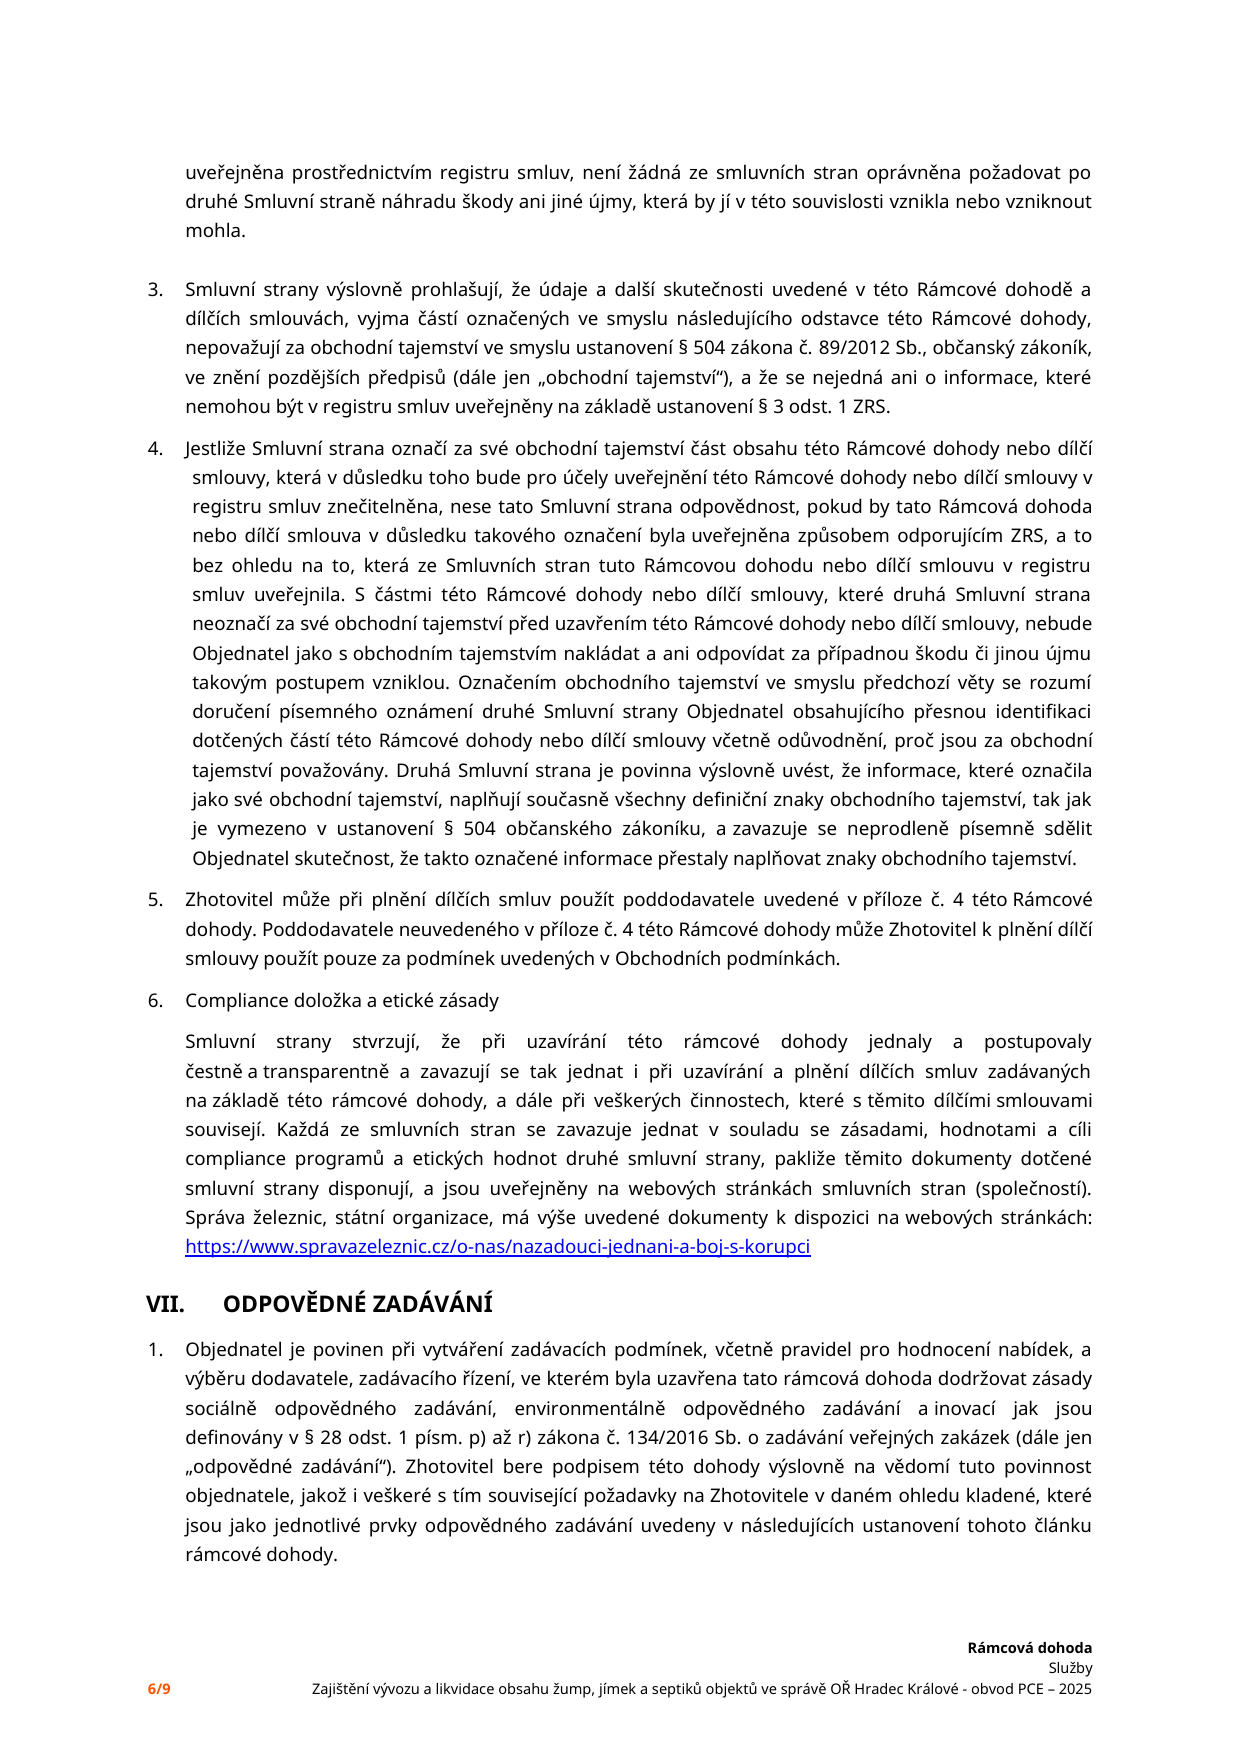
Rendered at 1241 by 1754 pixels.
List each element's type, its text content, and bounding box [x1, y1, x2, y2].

list Smluvní strany stvrzují, že při uzavírání této rámcové dohody jednaly a postupovaly čestně a transparentně a zavazují se tak jednat i při uzavírání a plnění dílčích smluv zadávaných na základě této rámcové dohody, a dále při veškerých činnostech, které s těmito dílčími smlouvami souvisejí. Každá ze smluvních stran se zavazuje jednat v souladu se zásadami, hodnotami a cíli compliance programů a etických hodnot druhé smluvní strany, pakliže těmito dokumenty dotčené smluvní strany disponují, a jsou uveřejněny na webových stránkách smluvních stran (společností). Správa železnic, státní organizace, má výše uvedené dokumenty k dispozici na webových stránkách: https://www.spravazeleznic.cz/o-nas/nazadouci-jednani-a-boj-s-korupci [185, 1029, 1093, 1259]
list Objednatel je povinen při vytváření zadávacích podmínek, včetně pravidel pro hodnocení nabídek, a výběru dodavatele, zadávacího řízení, ve kterém byla uzavřena tato rámcová dohoda dodržovat zásady sociálně odpovědného zadávání, environmentálně odpovědného zadávání a inovací jak jsou definovány v § 28 odst. 1 písm. p) až r) zákona č. 134/2016 Sb. o zadávání veřejných zakázek (dále jen „odpovědné zadávání“). Zhotovitel bere podpisem této dohody výslovně na vědomí tuto povinnost objednatele, jakož i veškeré s tím související požadavky na Zhotovitele v daném ohledu kladené, které jsou jako jednotlivé prvky odpovědného zadávání uvedeny v následujících ustanovení tohoto článku rámcové dohody. [148, 1336, 1093, 1567]
list ODPOVĚDNÉ ZADÁVÁNÍ [185, 1288, 1093, 1319]
list Jestliže Smluvní strana označí za své obchodní tajemství část obsahu této Rámcové dohody nebo dílčí smlouvy, která v důsledku toho bude pro účely uveřejnění této Rámcové dohody nebo dílčí smlouvy v registru smluv znečitelněna, nese tato Smluvní strana odpovědnost, pokud by tato Rámcová dohoda nebo dílčí smlouva v důsledku takového označení byla uveřejněna způsobem odporujícím ZRS, a to bez ohledu na to, která ze Smluvních stran tuto Rámcovou dohodu nebo dílčí smlouvu v registru smluv uveřejnila. S částmi této Rámcové dohody nebo dílčí smlouvy, které druhá Smluvní strana neoznačí za své obchodní tajemství před uzavřením této Rámcové dohody nebo dílčí smlouvy, nebude Objednatel jako s obchodním tajemstvím nakládat a ani odpovídat za případnou škodu či jinou újmu takovým postupem vzniklou. Označením obchodního tajemství ve smyslu předchozí věty se rozumí doručení písemného oznámení druhé Smluvní strany Objednatel obsahujícího přesnou identifikaci dotčených částí této Rámcové dohody nebo dílčí smlouvy včetně odůvodnění, proč jsou za obchodní tajemství považovány. Druhá Smluvní strana je povinna výslovně uvést, že informace, které označila jako své obchodní tajemství, naplňují současně všechny definiční znaky obchodního tajemství, tak jak je vymezeno v ustanovení § 504 občanského zákoníku, a zavazuje se neprodleně písemně sdělit Objednatel skutečnost, že takto označené informace přestaly naplňovat znaky obchodního tajemství. [148, 435, 1093, 870]
list Compliance doložka a etické zásady [148, 987, 1093, 1012]
list Zhotovitel může při plnění dílčích smluv použít poddodavatele uvedené v příloze č. 4 této Rámcové dohody. Poddodavatele neuvedeného v příloze č. 4 této Rámcové dohody může Zhotovitel k plnění dílčí smlouvy použít pouze za podmínek uvedených v Obchodních podmínkách. [148, 887, 1093, 971]
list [148, 159, 1093, 243]
list Smluvní strany výslovně prohlašují, že údaje a další skutečnosti uvedené v této Rámcové dohodě a dílčích smlouvách, vyjma částí označených ve smyslu následujícího odstavce této Rámcové dohody, nepovažují za obchodní tajemství ve smyslu ustanovení § 504 zákona č. 89/2012 Sb., občanský zákoník, ve znění pozdějších předpisů (dále jen „obchodní tajemství“), a že se nejedná ani o informace, které nemohou být v registru smluv uveřejněny na základě ustanovení § 3 odst. 1 ZRS. [148, 276, 1093, 419]
